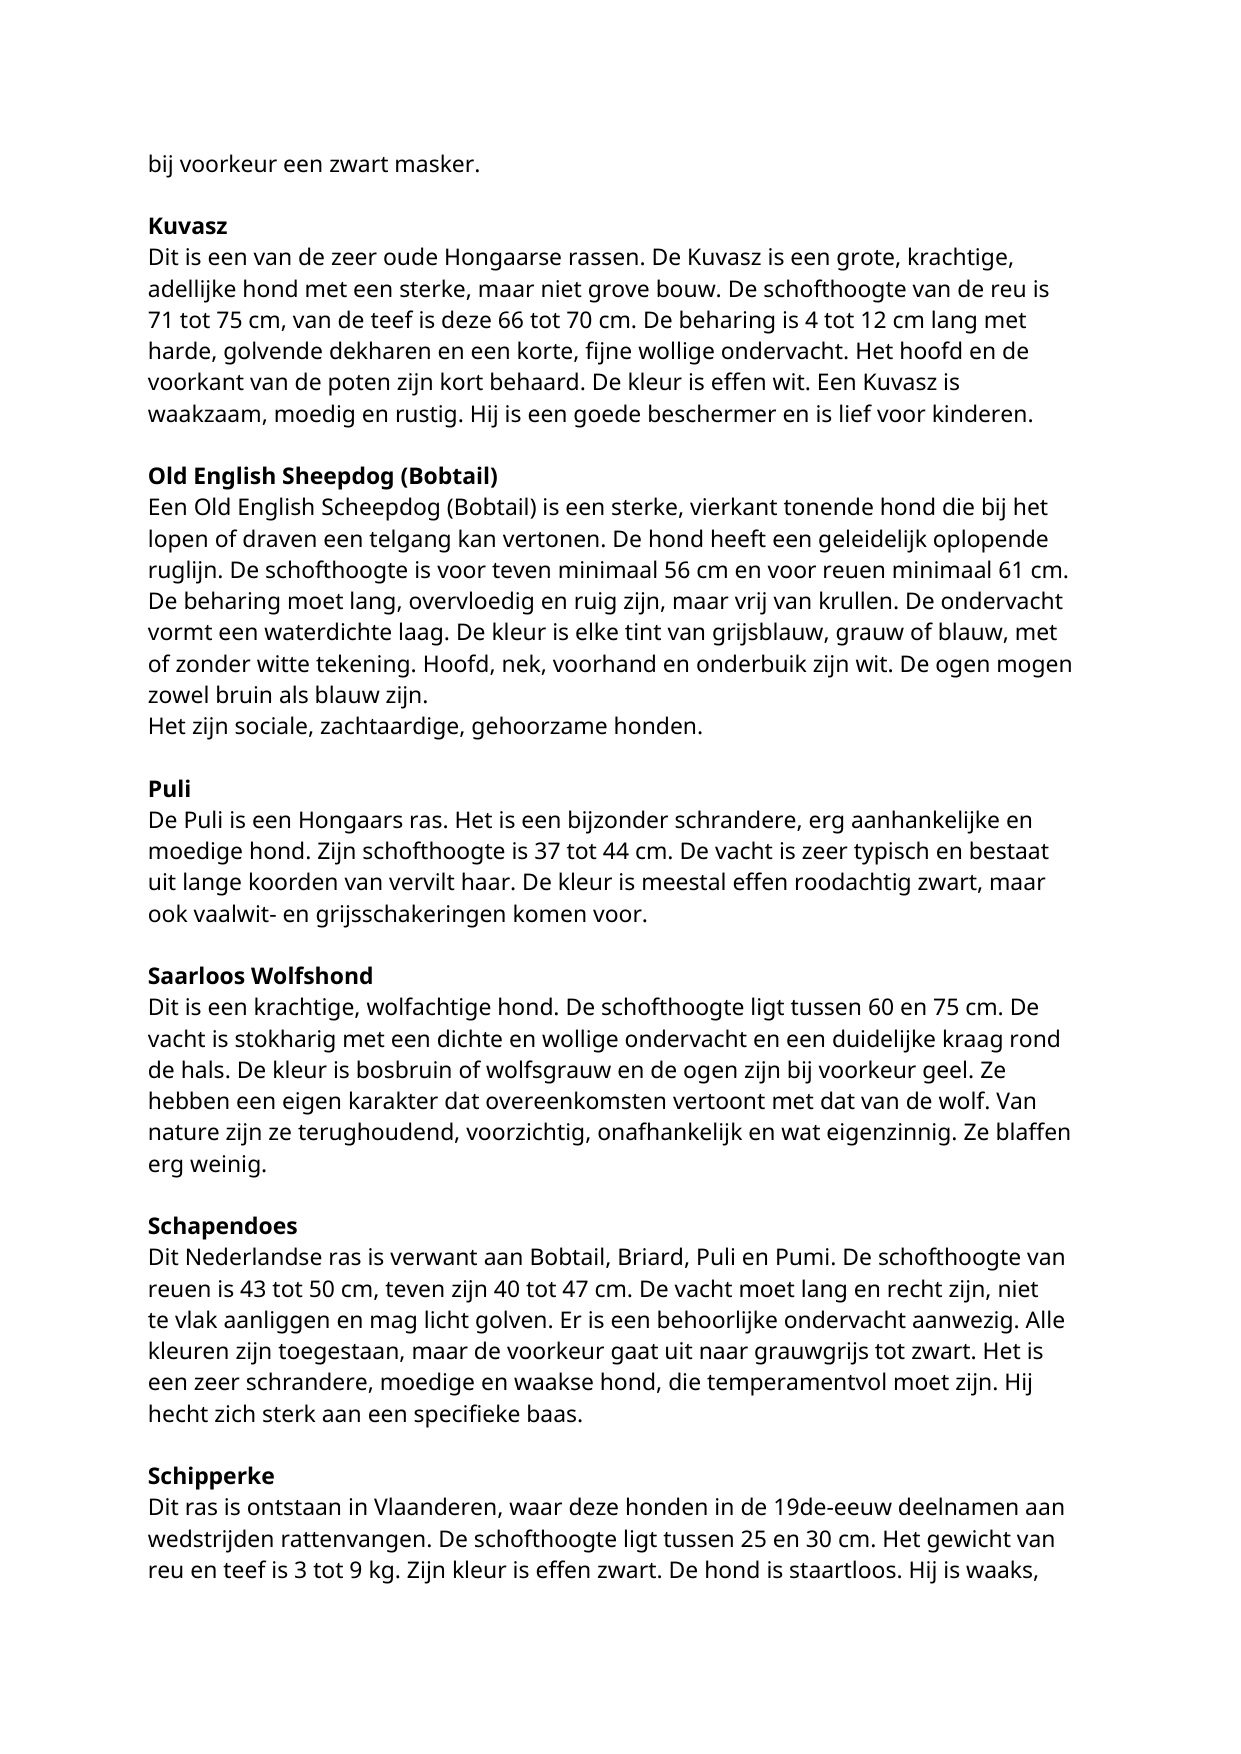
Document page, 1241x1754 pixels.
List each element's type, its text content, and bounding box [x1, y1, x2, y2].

text Schapendoes [148, 1210, 1093, 1241]
text vacht is stokharig met een dichte en wollige ondervacht en een duidelijke kraag rond [148, 1023, 1093, 1054]
text uit lange koorden van vervilt haar. De kleur is meestal effen roodachtig zwart, maar [148, 866, 1093, 898]
text Dit ras is ontstaan in Vlaanderen, waar deze honden in de 19de-eeuw deelnamen aan [148, 1491, 1093, 1523]
text waakzaam, moedig en rustig. Hij is een goede beschermer en is lief voor kinderen. [148, 398, 1093, 429]
text Kuvasz [148, 210, 1093, 241]
text harde, golvende dekharen en een korte, fijne wollige ondervacht. Het hoofd en de [148, 335, 1093, 366]
text Puli [148, 773, 1093, 804]
text moedige hond. Zijn schofthoogte is 37 tot 44 cm. De vacht is zeer typisch en bestaat [148, 835, 1093, 866]
text reuen is 43 tot 50 cm, teven zijn 40 tot 47 cm. De vacht moet lang en recht zijn, niet [148, 1273, 1093, 1304]
text kleuren zijn toegestaan, maar de voorkeur gaat uit naar grauwgrijs tot zwart. Het is [148, 1335, 1093, 1366]
text reu en teef is 3 tot 9 kg. Zijn kleur is effen zwart. De hond is staartloos. Hij is waaks, [148, 1554, 1093, 1585]
text De beharing moet lang, overvloedig en ruig zijn, maar vrij van krullen. De ondervacht [148, 585, 1093, 616]
text Dit is een krachtige, wolfachtige hond. De schofthoogte ligt tussen 60 en 75 cm. De [148, 991, 1093, 1023]
text 71 tot 75 cm, van de teef is deze 66 tot 70 cm. De beharing is 4 tot 12 cm lang met [148, 304, 1093, 335]
text bij voorkeur een zwart masker. [148, 148, 1093, 179]
text Saarloos Wolfshond [148, 960, 1093, 991]
text wedstrijden rattenvangen. De schofthoogte ligt tussen 25 en 30 cm. Het gewicht van [148, 1523, 1093, 1554]
text voorkant van de poten zijn kort behaard. De kleur is effen wit. Een Kuvasz is [148, 366, 1093, 398]
text een zeer schrandere, moedige en waakse hond, die temperamentvol moet zijn. Hij [148, 1366, 1093, 1398]
text te vlak aanliggen en mag licht golven. Er is een behoorlijke ondervacht aanwezig. Alle [148, 1304, 1093, 1335]
text Dit is een van de zeer oude Hongaarse rassen. De Kuvasz is een grote, krachtige, [148, 241, 1093, 273]
text nature zijn ze terughoudend, voorzichtig, onafhankelijk en wat eigenzinnig. Ze blaffen [148, 1116, 1093, 1148]
text erg weinig. [148, 1148, 1093, 1179]
text Een Old English Scheepdog (Bobtail) is een sterke, vierkant tonende hond die bij het [148, 491, 1093, 523]
text De Puli is een Hongaars ras. Het is een bijzonder schrandere, erg aanhankelijke en [148, 804, 1093, 835]
text lopen of draven een telgang kan vertonen. De hond heeft een geleidelijk oplopende [148, 523, 1093, 554]
text zowel bruin als blauw zijn. [148, 679, 1093, 710]
text ruglijn. De schofthoogte is voor teven minimaal 56 cm en voor reuen minimaal 61 cm. [148, 554, 1093, 585]
text vormt een waterdichte laag. De kleur is elke tint van grijsblauw, grauw of blauw, met [148, 616, 1093, 648]
text adellijke hond met een sterke, maar niet grove bouw. De schofthoogte van de reu is [148, 273, 1093, 304]
text Dit Nederlandse ras is verwant aan Bobtail, Briard, Puli en Pumi. De schofthoogte van [148, 1241, 1093, 1273]
text hebben een eigen karakter dat overeenkomsten vertoont met dat van de wolf. Van [148, 1085, 1093, 1116]
text Schipperke [148, 1460, 1093, 1491]
text de hals. De kleur is bosbruin of wolfsgrauw en de ogen zijn bij voorkeur geel. Ze [148, 1054, 1093, 1085]
text of zonder witte tekening. Hoofd, nek, voorhand en onderbuik zijn wit. De ogen mogen [148, 648, 1093, 679]
text Het zijn sociale, zachtaardige, gehoorzame honden. [148, 710, 1093, 741]
text ook vaalwit- en grijsschakeringen komen voor. [148, 898, 1093, 929]
text Old English Sheepdog (Bobtail) [148, 460, 1093, 491]
text hecht zich sterk aan een specifieke baas. [148, 1398, 1093, 1429]
